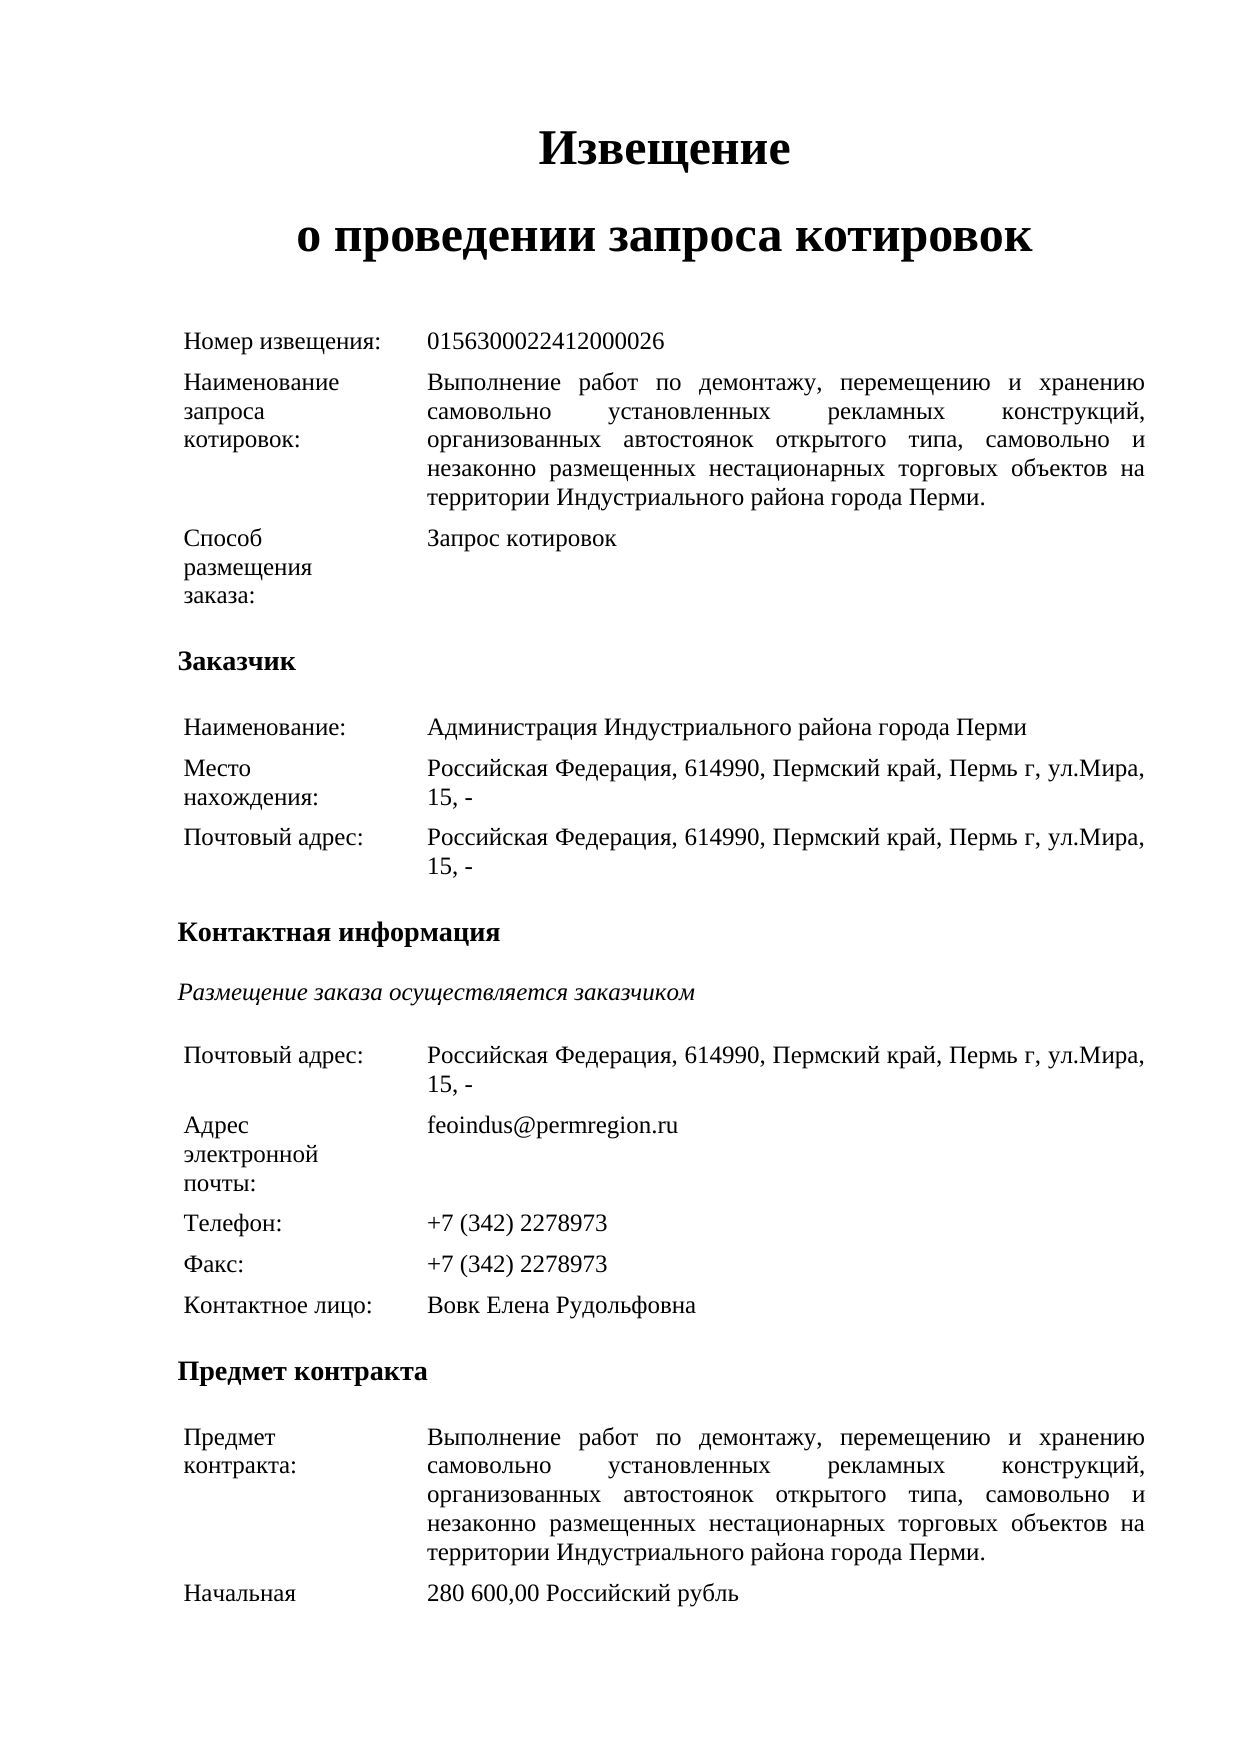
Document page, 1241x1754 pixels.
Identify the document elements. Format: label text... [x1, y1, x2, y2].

table_header 0156300022412000026 [421, 320, 1152, 361]
table_cell Выполнение работ по демонтажу, перемещению и хранению самовольно установленных рекламных конструкций, организованных автостоянок открытого типа, самовольно и незаконно размещенных нестационарных торговых объектов на территории Индустриального района города Перми. [421, 361, 1152, 517]
text Предмет контракта [177, 1354, 1152, 1387]
table_cell +7 (342) 2278973 [421, 1243, 1152, 1284]
table_cell Место нахождения: [177, 747, 421, 816]
table_cell Способ размещения заказа: [177, 517, 421, 615]
table_cell Вовк Елена Рудольфовна [421, 1284, 1152, 1325]
table_cell Факс: [177, 1243, 421, 1284]
table_cell +7 (342) 2278973 [421, 1203, 1152, 1243]
table_header Наименование: [177, 706, 421, 747]
table_cell Адрес электронной почты: [177, 1104, 421, 1202]
table_header Номер извещения: [177, 320, 421, 361]
text Размещение заказа осуществляется заказчиком [177, 977, 1152, 1005]
text Контактная информация [177, 915, 1152, 947]
table_header Почтовый адрес: [177, 1035, 421, 1104]
table_cell Почтовый адрес: [177, 816, 421, 886]
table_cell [421, 1572, 1152, 1612]
text Извещение [177, 118, 1152, 176]
table_cell Контактное лицо: [177, 1284, 421, 1325]
table_header Предмет контракта: [177, 1416, 421, 1572]
table_cell Наименование запроса котировок: [177, 361, 421, 517]
table_cell Запрос котировок [421, 517, 1152, 615]
table_cell feoindus@permregion.ru [421, 1104, 1152, 1202]
table_cell Российская Федерация, 614990, Пермский край, Пермь г, ул.Мира, 15, - [421, 816, 1152, 886]
table_header Выполнение работ по демонтажу, перемещению и хранению самовольно установленных рекламных конструкций, организованных автостоянок открытого типа, самовольно и незаконно размещенных нестационарных торговых объектов на территории Индустриального района города Перми. [421, 1416, 1152, 1572]
table_cell Российская Федерация, 614990, Пермский край, Пермь г, ул.Мира, 15, - [421, 747, 1152, 816]
table_header Российская Федерация, 614990, Пермский край, Пермь г, ул.Мира, 15, - [421, 1035, 1152, 1104]
text о проведении запроса котировок [177, 205, 1152, 262]
text Заказчик [177, 644, 1152, 677]
table_header Администрация Индустриального района города Перми [421, 706, 1152, 747]
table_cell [177, 1572, 421, 1612]
table_cell Телефон: [177, 1203, 421, 1243]
